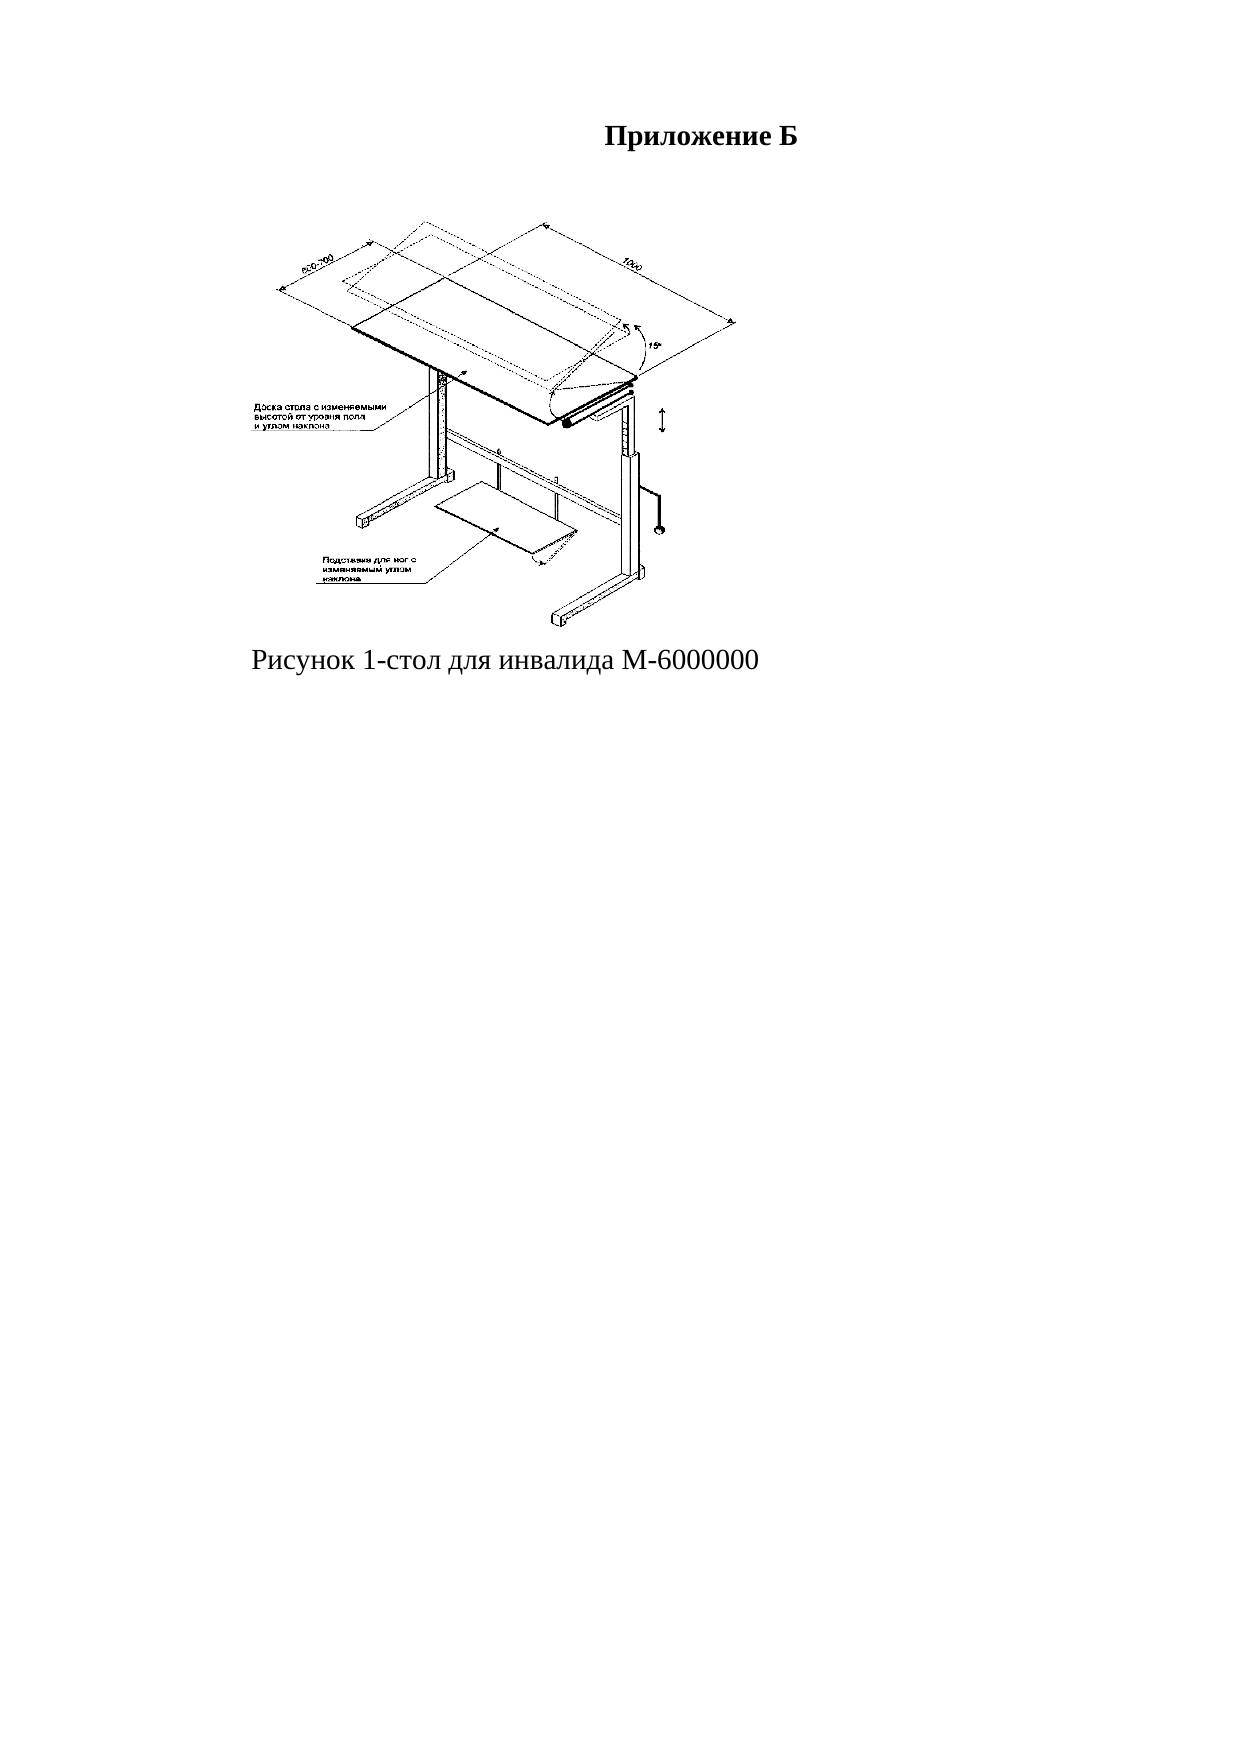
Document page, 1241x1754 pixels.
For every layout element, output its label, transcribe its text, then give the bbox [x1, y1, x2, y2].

picture [251, 218, 736, 629]
text Приложение Б [177, 118, 1152, 152]
text Рисунок 1-стол для инвалида М-6000000 [177, 642, 1152, 676]
